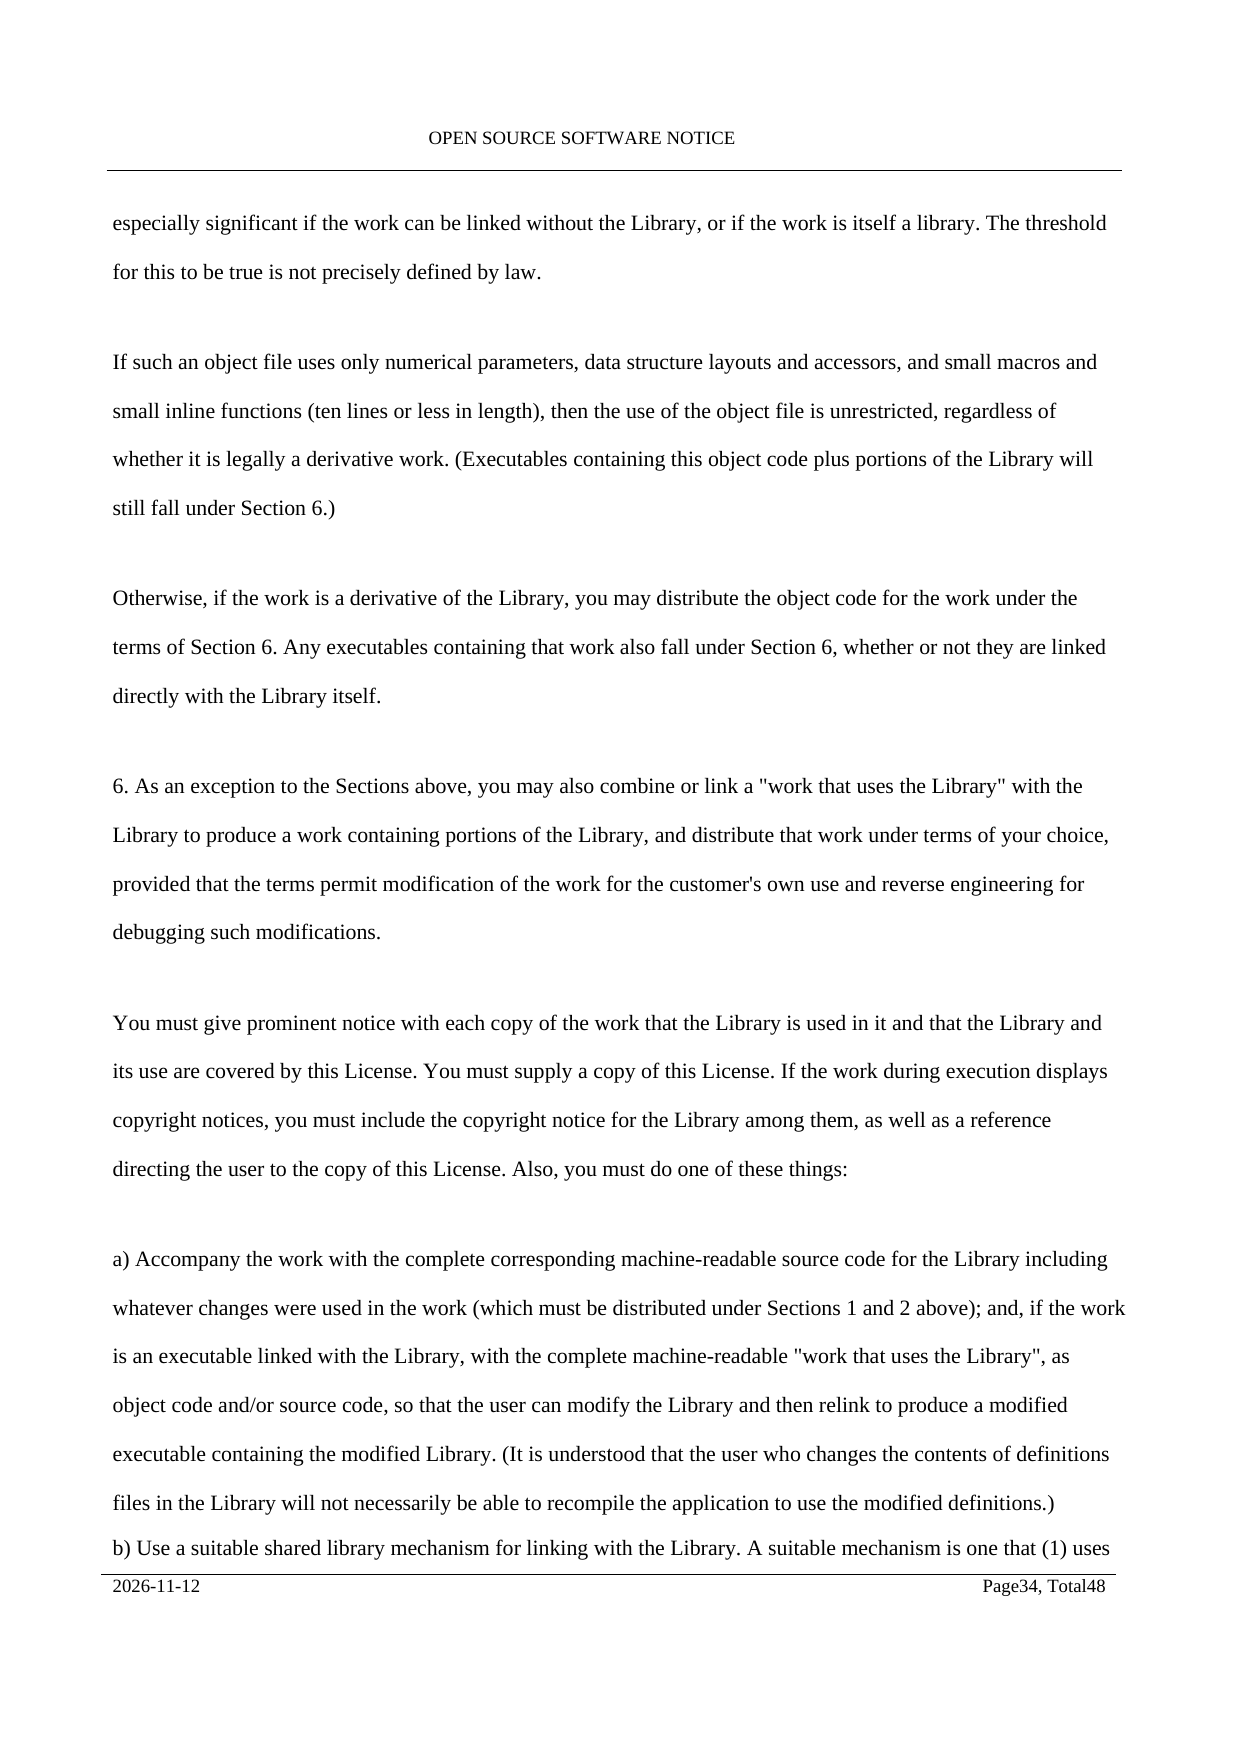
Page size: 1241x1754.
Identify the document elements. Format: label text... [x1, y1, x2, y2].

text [112, 206, 1128, 288]
text 6. As an exception to the Sections above, you may also combine or link a "work that uses the Library" with the Library to produce a work containing portions of the Library, and distribute that work under terms of your choice, provided that the terms permit modification of the work for the customer's own use and reverse engineering for debugging such modifications. [112, 769, 1128, 948]
text You must give prominent notice with each copy of the work that the Library is used in it and that the Library and its use are covered by this License. You must supply a copy of this License. If the work during execution displays copyright notices, you must include the copyright notice for the Library among them, as well as a reference directing the user to the copy of this License. Also, you must do one of these things: [112, 1006, 1128, 1185]
text Otherwise, if the work is a derivative of the Library, you may distribute the object code for the work under the terms of Section 6. Any executables containing that work also fall under Section 6, whether or not they are linked directly with the Library itself. [112, 582, 1128, 712]
text a) Accompany the work with the complete corresponding machine-readable source code for the Library including whatever changes were used in the work (which must be distributed under Sections 1 and 2 above); and, if the work is an executable linked with the Library, with the complete machine-readable "work that uses the Library", as object code and/or source code, so that the user can modify the Library and then relink to produce a modified executable containing the modified Library. (It is understood that the user who changes the contents of definitions files in the Library will not necessarily be able to recompile the application to use the modified definitions.) [112, 1242, 1128, 1519]
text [112, 1531, 1128, 1564]
text If such an object file uses only numerical parameters, data structure layouts and accessors, and small macros and small inline functions (ten lines or less in length), then the use of the object file is unrestricted, regardless of whether it is legally a derivative work. (Executables containing this object code plus portions of the Library will still fall under Section 6.) [112, 345, 1128, 524]
